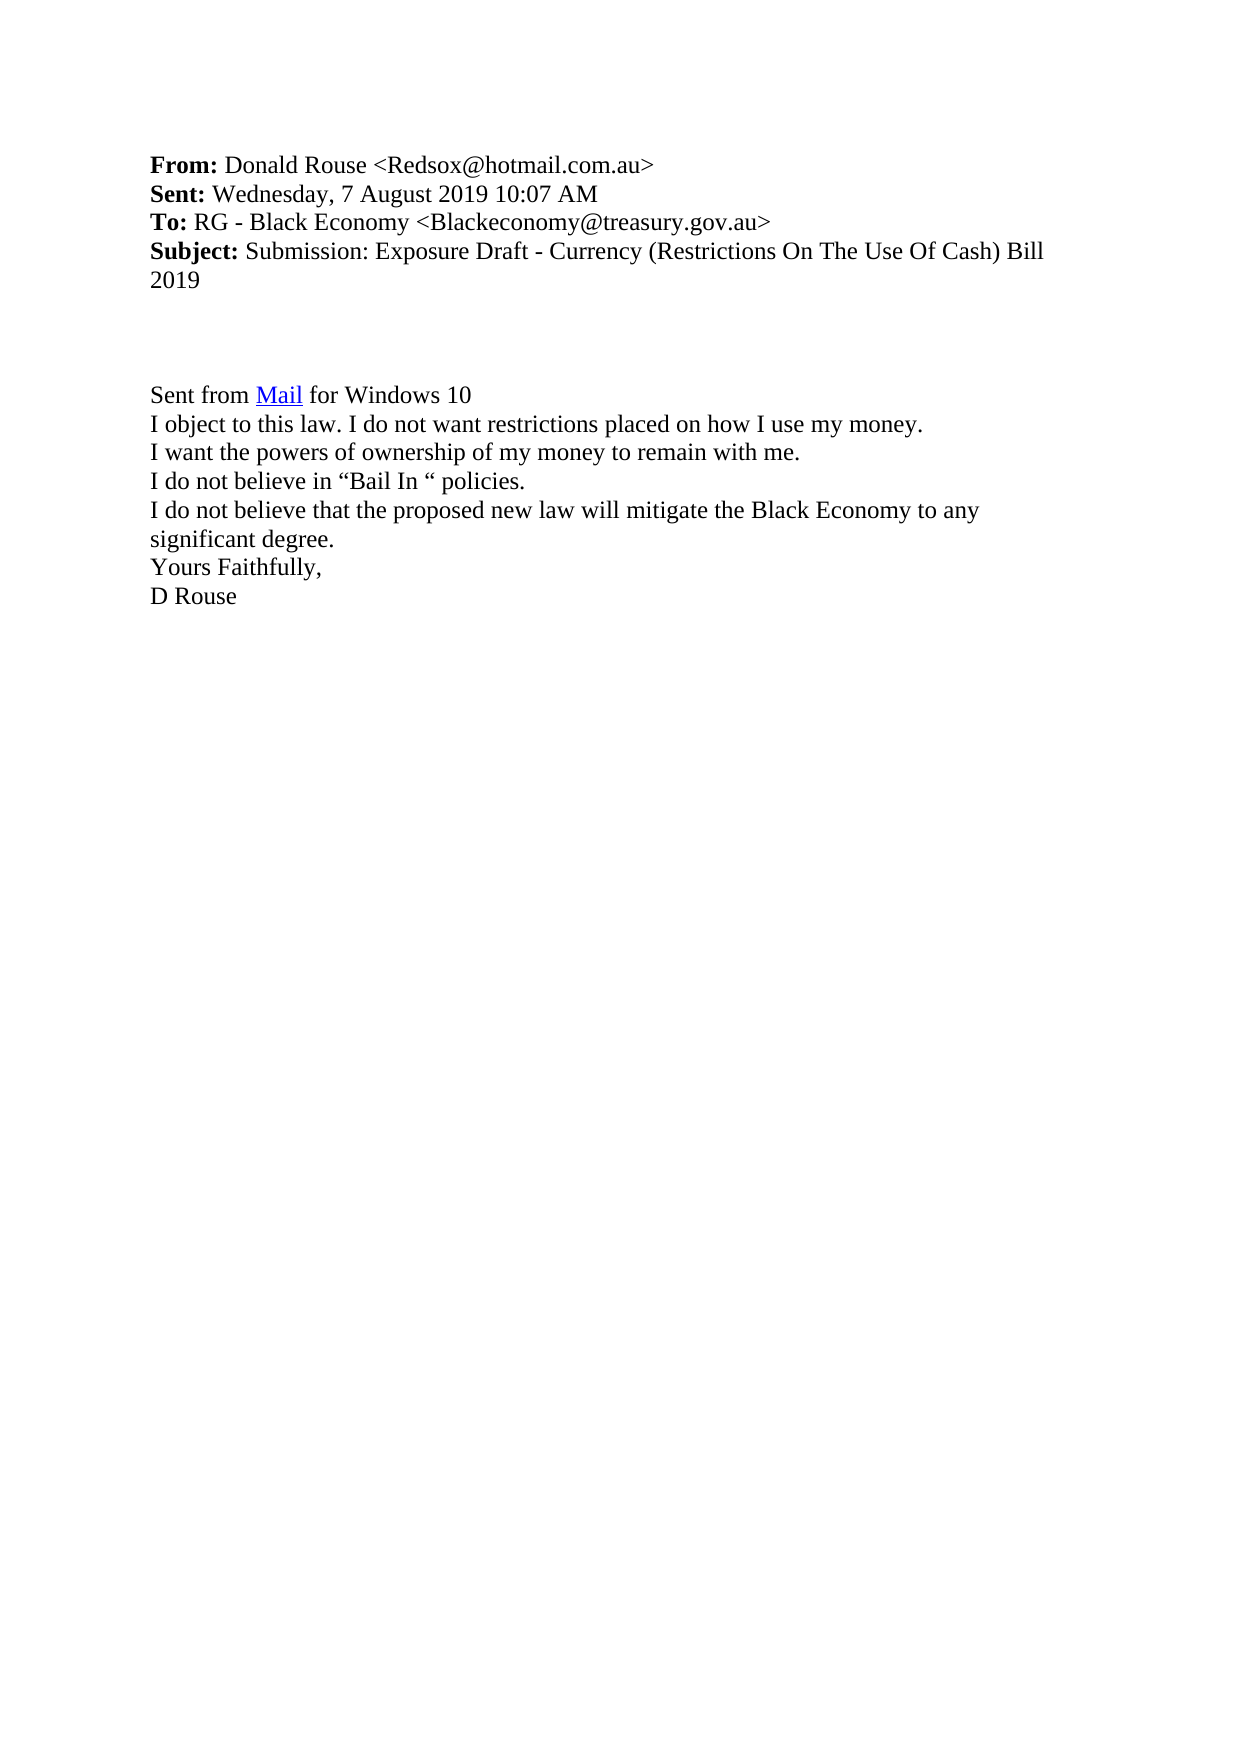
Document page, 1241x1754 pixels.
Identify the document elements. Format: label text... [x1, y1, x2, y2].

text I do not believe in “Bail In “ policies. [150, 466, 1090, 495]
text From: Donald Rouse <Redsox@hotmail.com.au> Sent: Wednesday, 7 August 2019 10:07 AM To: RG - Black Economy <Blackeconomy@treasury.gov.au> Subject: Submission: Exposure Draft - Currency (Restrictions On The Use Of Cash) Bill 2019 [150, 150, 1090, 294]
text D Rouse [150, 581, 1090, 610]
text I do not believe that the proposed new law will mitigate the Black Economy to any significant degree. [150, 495, 1090, 552]
text I want the powers of ownership of my money to remain with me. [150, 437, 1090, 466]
text Sent from Mail for Windows 10 [150, 380, 1090, 409]
text Yours Faithfully, [150, 552, 1090, 581]
text I object to this law. I do not want restrictions placed on how I use my money. [150, 409, 1090, 437]
